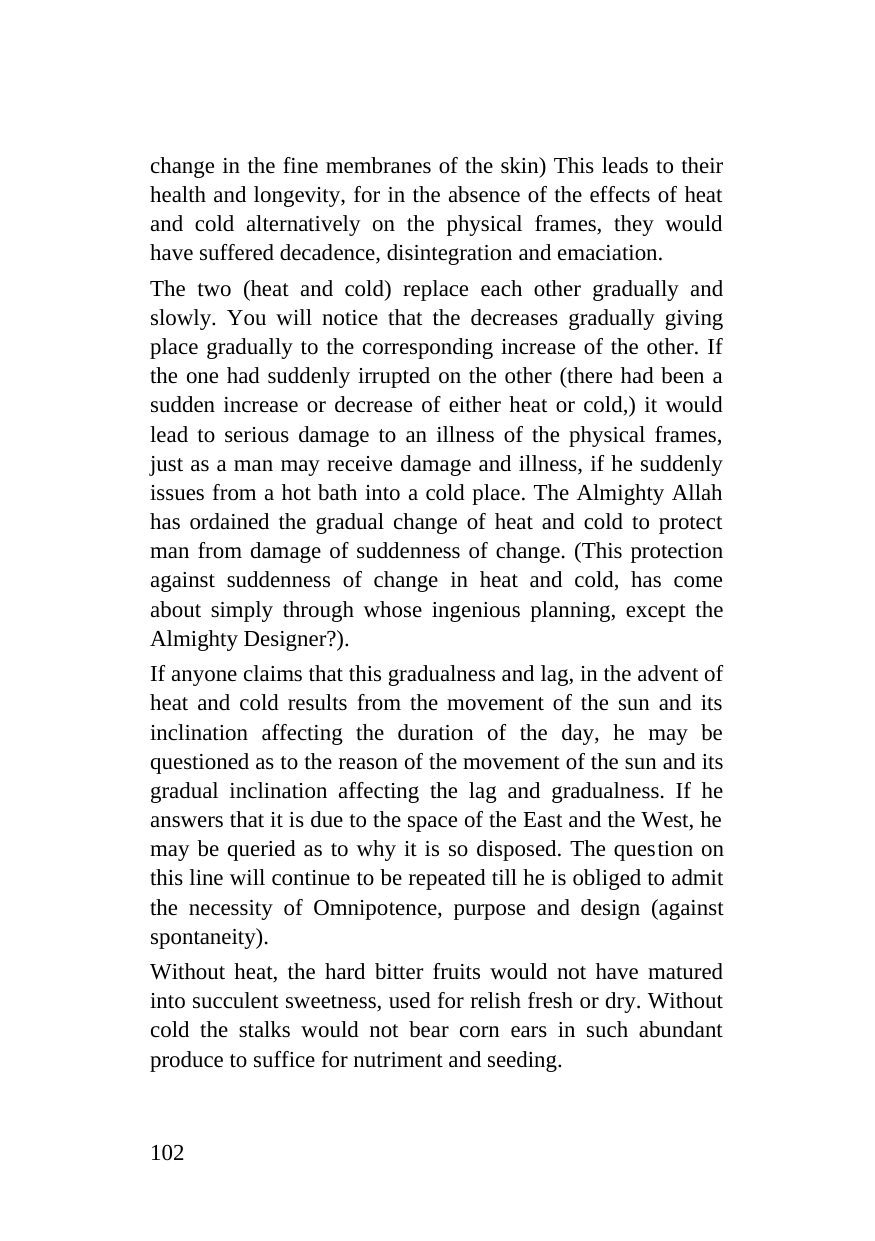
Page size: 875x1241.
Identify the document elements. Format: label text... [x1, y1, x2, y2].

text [150, 150, 724, 267]
text If anyone claims that this gradualness and lag, in the advent of heat and cold results from the movement of the sun and its inclination affecting the duration of the day, he may be questioned as to the reason of the movement of the sun and its gradual inclination affecting the lag and gradualness. If he answers that it is due to the space of the East and the West, he may be queried as to why it is so disposed. The question on this line will continue to be repeated till he is obliged to admit the necessity of Omnipotence, purpose and design (against spontaneity). [150, 658, 724, 950]
text Without heat, the hard bitter fruits would not have matured into succulent sweetness, used for relish fresh or dry. Without cold the stalks would not bear corn ears in such abundant produce to suffice for nutriment and seeding. [150, 956, 724, 1073]
text The two (heat and cold) replace each other gradually and slowly. You will notice that the decreases gradually giving place gradually to the corresponding increase of the other. If the one had suddenly irrupted on the other (there had been a sudden increase or decrease of either heat or cold,) it would lead to serious damage to an illness of the physical frames, just as a man may receive damage and illness, if he suddenly issues from a hot bath into a cold place. The Almighty Allah has ordained the gradual change of heat and cold to protect man from damage of suddenness of change. (This protection against suddenness of change in heat and cold, has come about simply through whose ingenious planning, except the Almighty Designer?). [150, 273, 724, 652]
